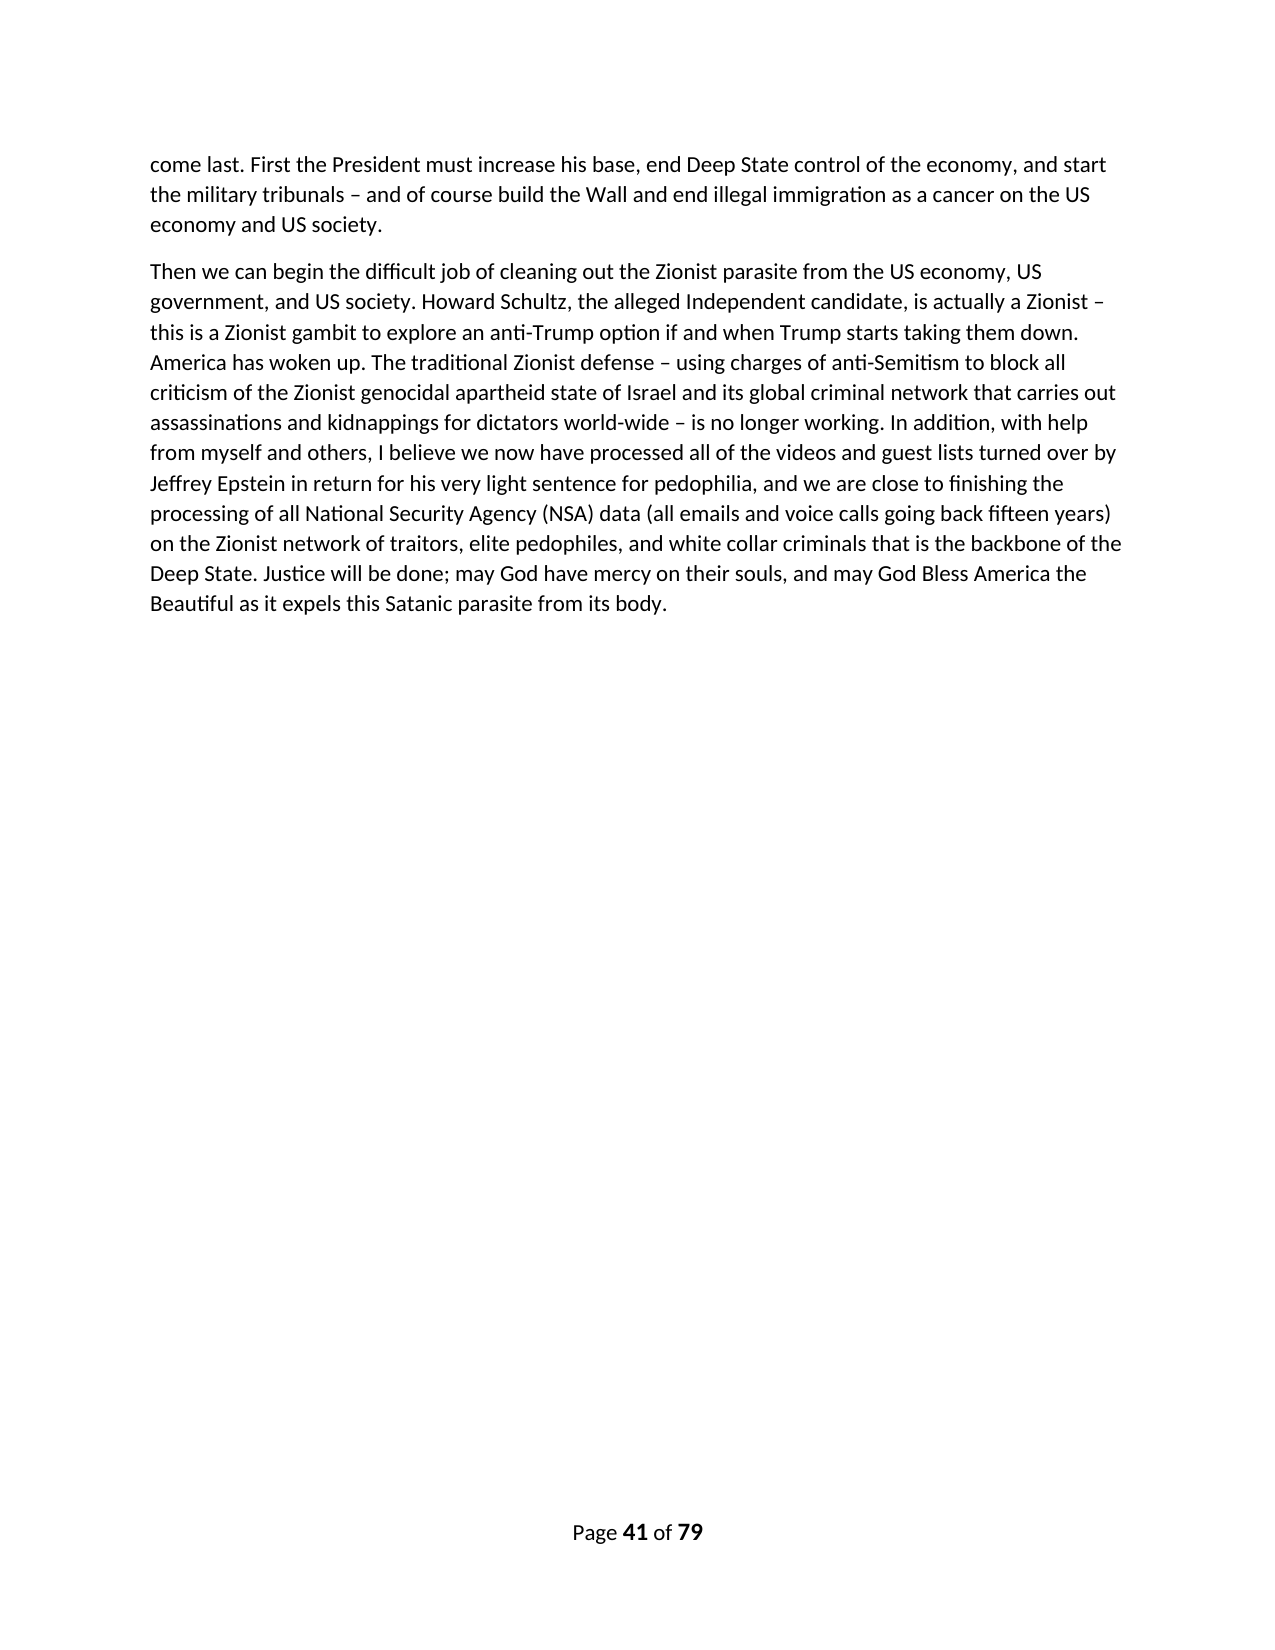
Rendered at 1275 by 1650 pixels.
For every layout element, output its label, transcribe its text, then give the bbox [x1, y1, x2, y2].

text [150, 150, 1125, 238]
text Then we can begin the difficult job of cleaning out the Zionist parasite from the US economy, US government, and US society. Howard Schultz, the alleged Independent candidate, is actually a Zionist – this is a Zionist gambit to explore an anti-Trump option if and when Trump starts taking them down. America has woken up. The traditional Zionist defense – using charges of anti-Semitism to block all criticism of the Zionist genocidal apartheid state of Israel and its global criminal network that carries out assassinations and kidnappings for dictators world-wide – is no longer working. In addition, with help from myself and others, I believe we now have processed all of the videos and guest lists turned over by Jeffrey Epstein in return for his very light sentence for pedophilia, and we are close to finishing the processing of all National Security Agency (NSA) data (all emails and voice calls going back fifteen years) on the Zionist network of traitors, elite pedophiles, and white collar criminals that is the backbone of the Deep State. Justice will be done; may God have mercy on their souls, and may God Bless America the Beautiful as it expels this Satanic parasite from its body. [150, 257, 1125, 618]
